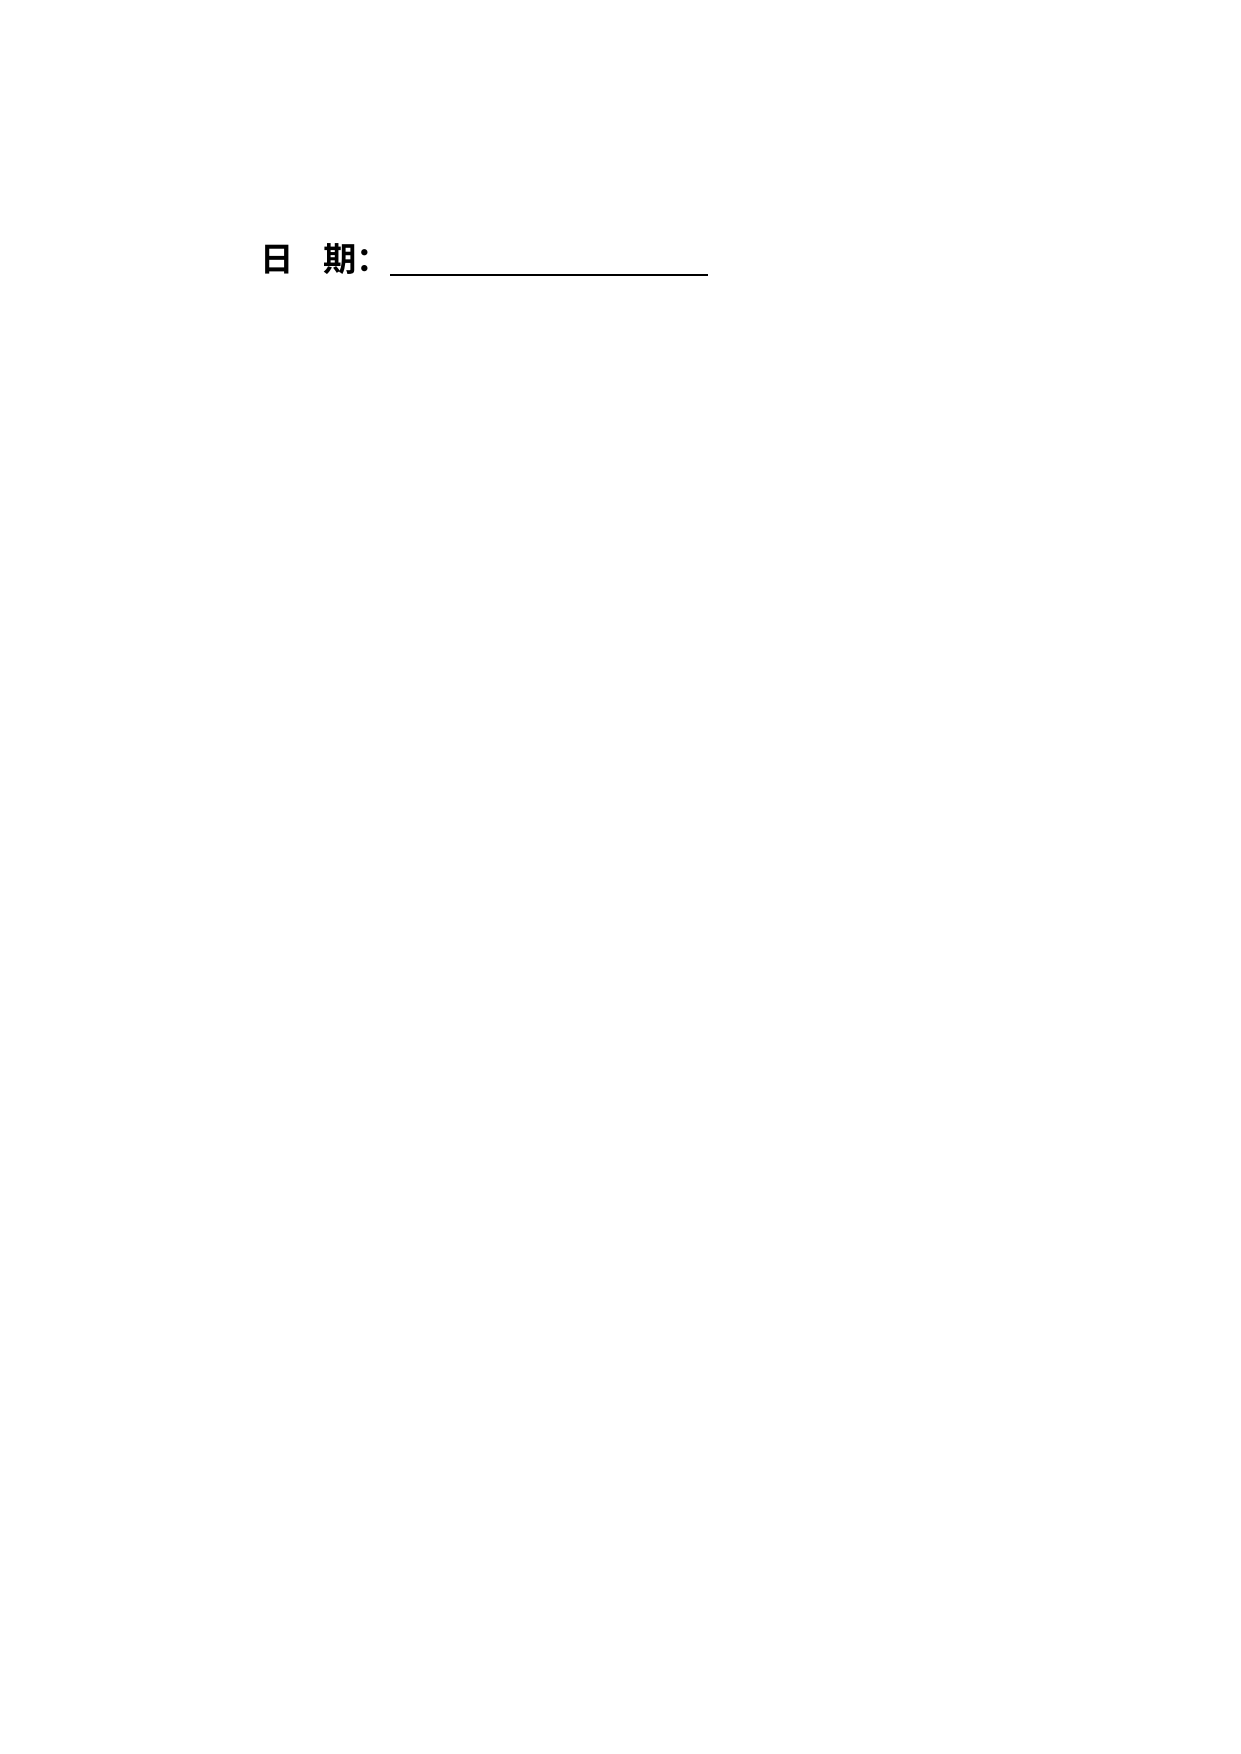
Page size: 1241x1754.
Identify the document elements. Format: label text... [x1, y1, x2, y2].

text 日 期： [159, 233, 1081, 281]
